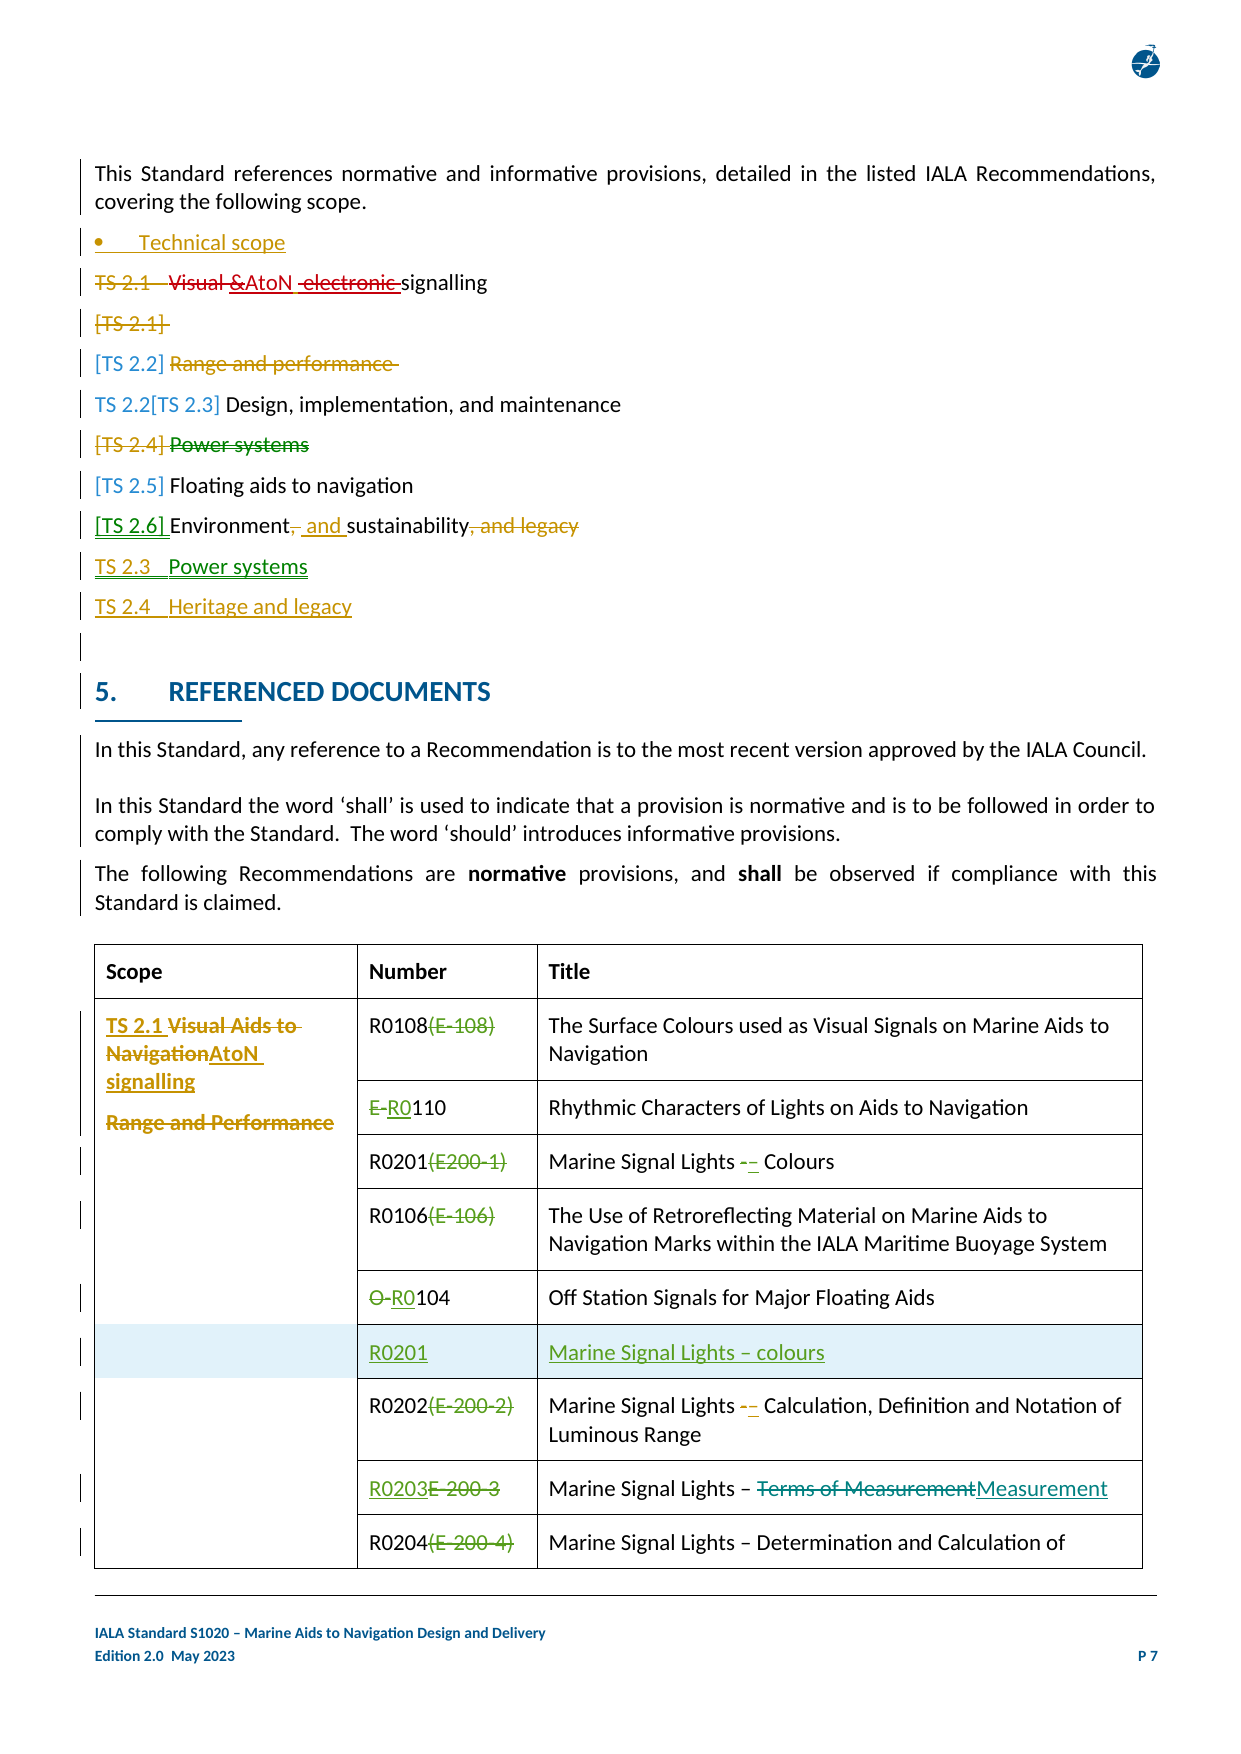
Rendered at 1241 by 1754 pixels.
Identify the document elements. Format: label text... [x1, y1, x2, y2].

table_cell Off Station Signals for Major Floating Aids [538, 1271, 1142, 1324]
table_cell [95, 999, 357, 1568]
text This Standard references normative and informative provisions, detailed in the listed IALA Recommendations, covering the following scope. [94, 159, 1157, 215]
table_cell Marine Signal Lights – [538, 1461, 1142, 1514]
table_cell 110 [358, 1081, 537, 1134]
table_cell R0202 [358, 1379, 537, 1460]
list Design, implementation, and maintenance [94, 390, 1157, 418]
table_header Scope [95, 945, 357, 998]
table_cell Rhythmic Characters of Lights on Aids to Navigation [538, 1081, 1142, 1134]
table_cell The Surface Colours used as Visual Signals on Marine Aids to Navigation [538, 999, 1142, 1080]
table_cell Marine Signal Lights Colours [538, 1135, 1142, 1188]
table_header Title [538, 945, 1142, 998]
text In this Standard the word ‘shall’ is used to indicate that a provision is normative and is to be followed in order to comply with the Standard. The word ‘should’ introduces informative provisions. [94, 791, 1157, 847]
text The following Recommendations are normative provisions, and shall be observed if compliance with this Standard is claimed. [94, 859, 1157, 916]
picture [1100, 0, 1219, 113]
subtitle REFERENCED DOCUMENTS [94, 673, 1157, 709]
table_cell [538, 1515, 1142, 1568]
table_cell [358, 1461, 537, 1514]
list Floating aids to navigation [94, 471, 1157, 499]
list signalling [94, 268, 1157, 296]
list Environmentsustainability [94, 511, 1157, 539]
table_cell R0201 [358, 1135, 537, 1188]
text In this Standard, any reference to a Recommendation is to the most recent version approved by the IALA Council. [94, 735, 1157, 763]
table_cell The Use of Retroreflecting Material on Marine Aids to Navigation Marks within the IALA Maritime Buoyage System [538, 1189, 1142, 1270]
table_header Number [358, 945, 537, 998]
table_cell R0204 [358, 1515, 537, 1568]
table_cell Marine Signal Lights Calculation, Definition and Notation of Luminous Range [538, 1379, 1142, 1460]
table_cell R0108 [358, 999, 537, 1080]
table_cell 104 [358, 1271, 537, 1324]
table_cell R0106 [358, 1189, 537, 1270]
